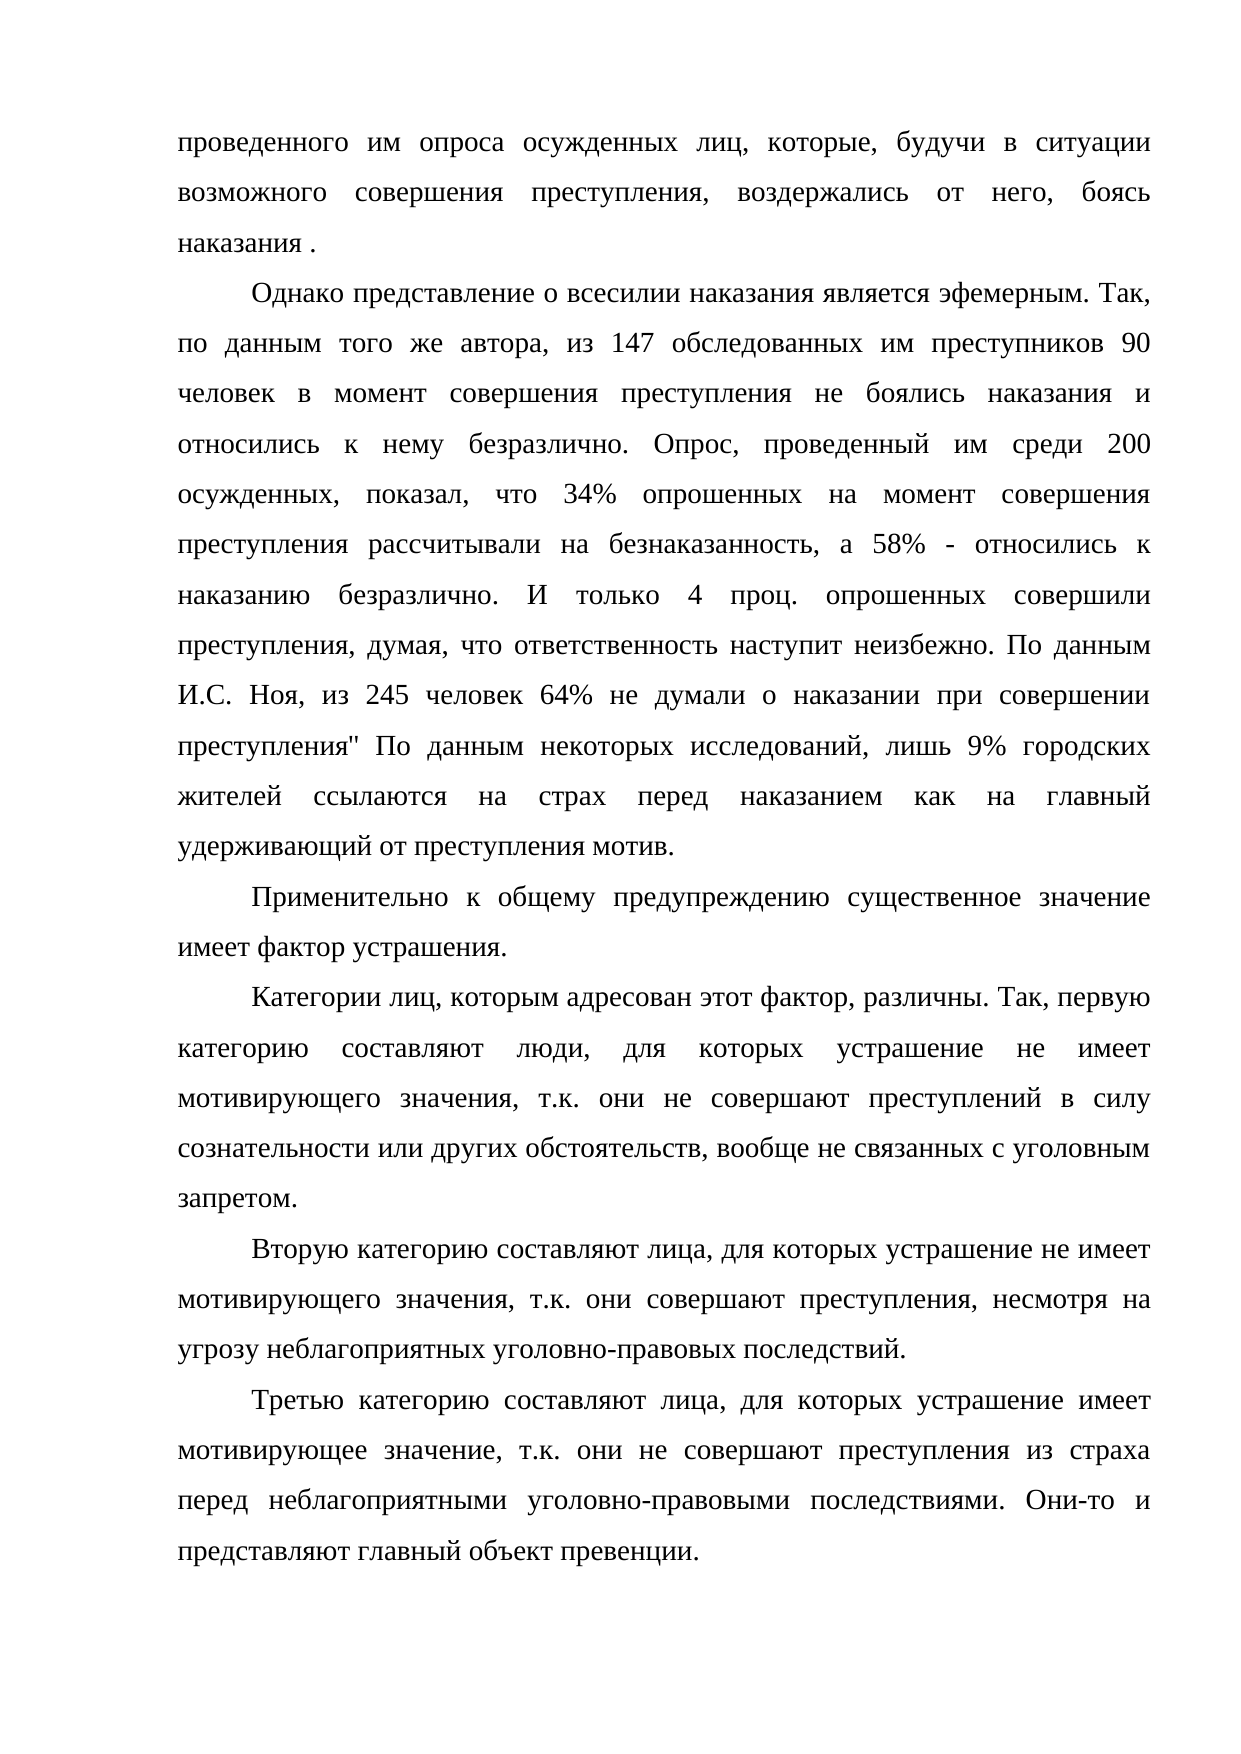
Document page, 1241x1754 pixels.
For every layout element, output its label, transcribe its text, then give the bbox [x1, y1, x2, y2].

text Третью категорию составляют лица, для которых устрашение имеет мотивирующее значение, т.к. они не совершают преступления из страха перед неблагоприятными уголовно-правовыми последствиями. Они-то и представляют главный объект превенции. [177, 1382, 1152, 1566]
text Вторую категорию составляют лица, для которых устрашение не имеет мотивирующего значения, т.к. они совершают преступления, несмотря на угрозу неблагоприятных уголовно-правовых последствий. [177, 1231, 1152, 1365]
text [177, 124, 1152, 258]
text Однако представление о всесилии наказания является эфемерным. Так, по данным того же автора, из 147 обследованных им преступников 90 человек в момент совершения преступления не боялись наказания и относились к нему безразлично. Опрос, проведенный им среди 200 осужденных, показал, что 34% опрошенных на момент совершения преступления рассчитывали на безнаказанность, а 58% - относились к наказанию безразлично. И только 4 проц. опрошенных совершили преступления, думая, что ответственность наступит неизбежно. По данным И.С. Ноя, из 245 человек 64% не думали о наказании при совершении преступления'' По данным некоторых исследований, лишь 9% городских жителей ссылаются на страх перед наказанием как на главный удерживающий от преступления мотив. [177, 275, 1152, 862]
text Применительно к общему предупреждению существенное значение имеет фактор устрашения. [177, 879, 1152, 963]
text Категории лиц, которым адресован этот фактор, различны. Так, первую категорию составляют люди, для которых устрашение не имеет мотивирующего значения, т.к. они не совершают преступлений в силу сознательности или других обстоятельств, вообще не связанных с уголовным запретом. [177, 979, 1152, 1214]
